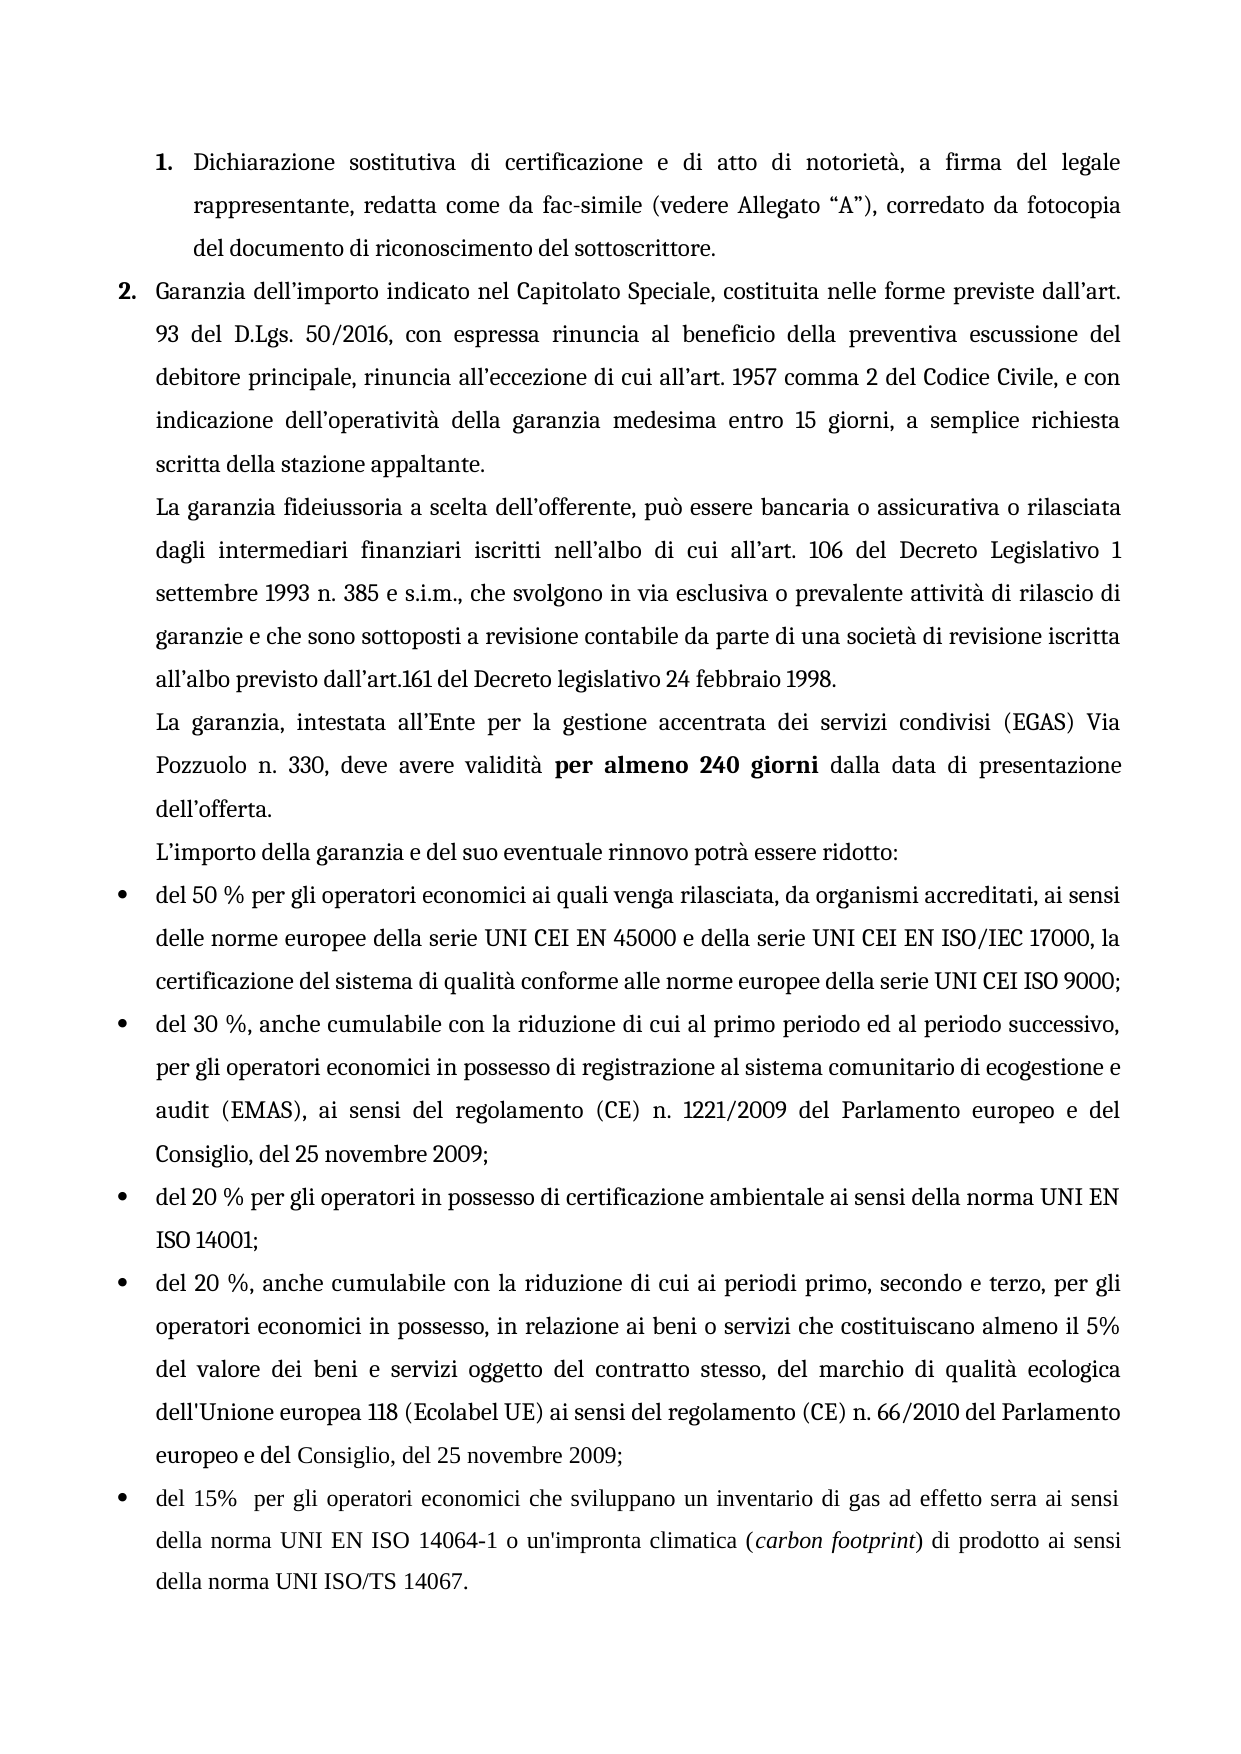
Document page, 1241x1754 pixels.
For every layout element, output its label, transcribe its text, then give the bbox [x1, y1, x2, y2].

list del 50 % per gli operatori economici ai quali venga rilasciata, da organismi accreditati, ai sensi delle norme europee della serie UNI CEI EN 45000 e della serie UNI CEI EN ISO/IEC 17000, la certificazione del sistema di qualità conforme alle norme europee della serie UNI CEI ISO 9000; [118, 881, 1122, 996]
list del 15% per gli operatori economici che sviluppano un inventario di gas ad effetto serra ai sensi della norma UNI EN ISO 14064-1 o un'impronta climatica (carbon footprint) di prodotto ai sensi della norma UNI ISO/TS 14067. [118, 1484, 1122, 1595]
text L’importo della garanzia e del suo eventuale rinnovo potrà essere ridotto: [156, 838, 1122, 866]
text La garanzia fideiussoria a scelta dell’offerente, può essere bancaria o assicurativa o rilasciata dagli intermediari finanziari iscritti nell’albo di cui all’art. 106 del Decreto Legislativo 1 settembre 1993 n. 385 e s.i.m., che svolgono in via esclusiva o prevalente attività di rilascio di garanzie e che sono sottoposti a revisione contabile da parte di una società di revisione iscritta all’albo previsto dall’art.161 del Decreto legislativo 24 febbraio 1998. [156, 493, 1122, 694]
list del 20 %, anche cumulabile con la riduzione di cui ai periodi primo, secondo e terzo, per gli operatori economici in possesso, in relazione ai beni o servizi che costituiscano almeno il 5% del valore dei beni e servizi oggetto del contratto stesso, del marchio di qualità ecologica dell'Unione europea 118 (Ecolabel UE) ai sensi del regolamento (CE) n. 66/2010 del Parlamento europeo e del Consiglio, del 25 novembre 2009; [118, 1269, 1122, 1470]
list Garanzia dell’importo indicato nel Capitolato Speciale, costituita nelle forme previste dall’art. 93 del D.Lgs. 50/2016, con espressa rinuncia al beneficio della preventiva escussione del debitore principale, rinuncia all’eccezione di cui all’art. 1957 comma 2 del Codice Civile, e con indicazione dell’operatività della garanzia medesima entro 15 giorni, a semplice richiesta scritta della stazione appaltante. [118, 277, 1122, 478]
list Dichiarazione sostitutiva di certificazione e di atto di notorietà, a firma del legale rappresentante, redatta come da fac-simile (vedere Allegato “A”), corredato da fotocopia del documento di riconoscimento del sottoscrittore. [156, 148, 1122, 263]
list del 20 % per gli operatori in possesso di certificazione ambientale ai sensi della norma UNI EN ISO 14001; [118, 1183, 1122, 1254]
text La garanzia, intestata all’Ente per la gestione accentrata dei servizi condivisi (EGAS) Via Pozzuolo n. 330, deve avere validità per almeno 240 giorni dalla data di presentazione dell’offerta. [156, 708, 1122, 823]
list del 30 %, anche cumulabile con la riduzione di cui al primo periodo ed al periodo successivo, per gli operatori economici in possesso di registrazione al sistema comunitario di ecogestione e audit (EMAS), ai sensi del regolamento (CE) n. 1221/2009 del Parlamento europeo e del Consiglio, del 25 novembre 2009; [118, 1010, 1122, 1168]
